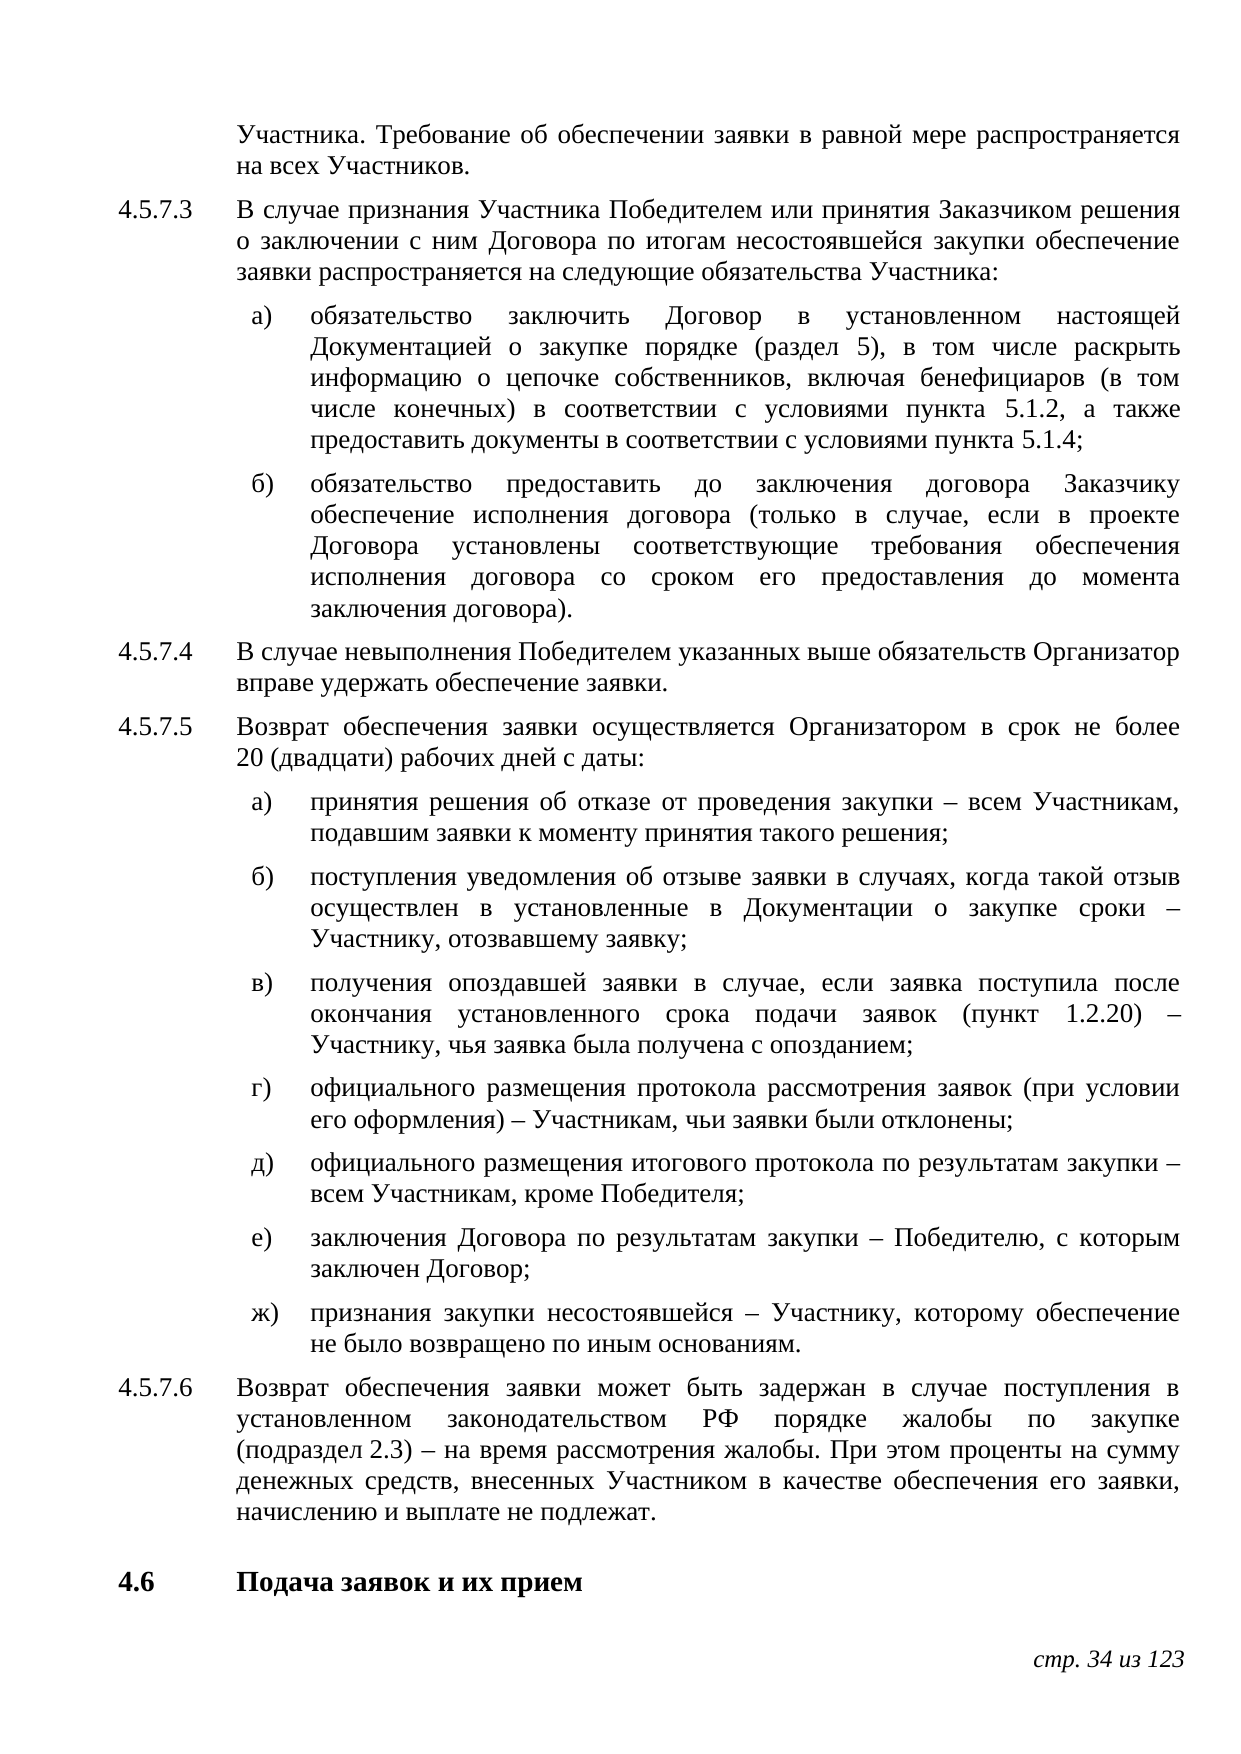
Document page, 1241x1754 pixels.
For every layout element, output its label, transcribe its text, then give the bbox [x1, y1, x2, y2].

text официального размещения протокола рассмотрения заявок (при условии его оформления) – Участникам, чьи заявки были отклонены; [251, 1072, 1181, 1134]
text заключения Договора по результатам закупки – Победителю, с которым заключен Договор; [251, 1221, 1181, 1283]
subtitle Подача заявок и их прием [118, 1564, 1181, 1597]
text признания закупки несостоявшейся – Участнику, которому обеспечение не было возвращено по иным основаниям. [251, 1296, 1181, 1358]
text обязательство предоставить до заключения договора Заказчику обеспечение исполнения договора (только в случае, если в проекте Договора установлены соответствующие требования обеспечения исполнения договора со сроком его предоставления до момента заключения договора). [251, 467, 1181, 623]
text Возврат обеспечения заявки осуществляется Организатором в срок не более 20 (двадцати) рабочих дней с даты: [118, 710, 1181, 772]
text принятия решения об отказе от проведения закупки – всем Участникам, подавшим заявки к моменту принятия такого решения; [251, 785, 1181, 847]
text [118, 118, 1181, 180]
text официального размещения итогового протокола по результатам закупки – всем Участникам, кроме Победителя; [251, 1146, 1181, 1209]
text Возврат обеспечения заявки может быть задержан в случае поступления в установленном законодательством РФ порядке жалобы по закупке (подраздел 2.3) – на время рассмотрения жалобы. При этом проценты на сумму денежных средств, внесенных Участником в качестве обеспечения его заявки, начислению и выплате не подлежат. [118, 1371, 1181, 1526]
text В случае признания Участника Победителем или принятия Заказчиком решения о заключении с ним Договора по итогам несостоявшейся закупки обеспечение заявки распространяется на следующие обязательства Участника: [118, 193, 1181, 286]
text В случае невыполнения Победителем указанных выше обязательств Организатор вправе удержать обеспечение заявки. [118, 635, 1181, 698]
text обязательство заключить Договор в установленном настоящей Документацией о закупке порядке (раздел 5), в том числе раскрыть информацию о цепочке собственников, включая бенефициаров (в том числе конечных) в соответствии с условиями пункта 5.1.2, а также предоставить документы в соответствии с условиями пункта 5.1.4; [251, 299, 1181, 454]
text получения опоздавшей заявки в случае, если заявка поступила после окончания установленного срока подачи заявок (пункт 1.2.20) – Участнику, чья заявка была получена с опозданием; [251, 966, 1181, 1059]
text поступления уведомления об отзыве заявки в случаях, когда такой отзыв осуществлен в установленные в Документации о закупке сроки – Участнику, отозвавшему заявку; [251, 860, 1181, 953]
